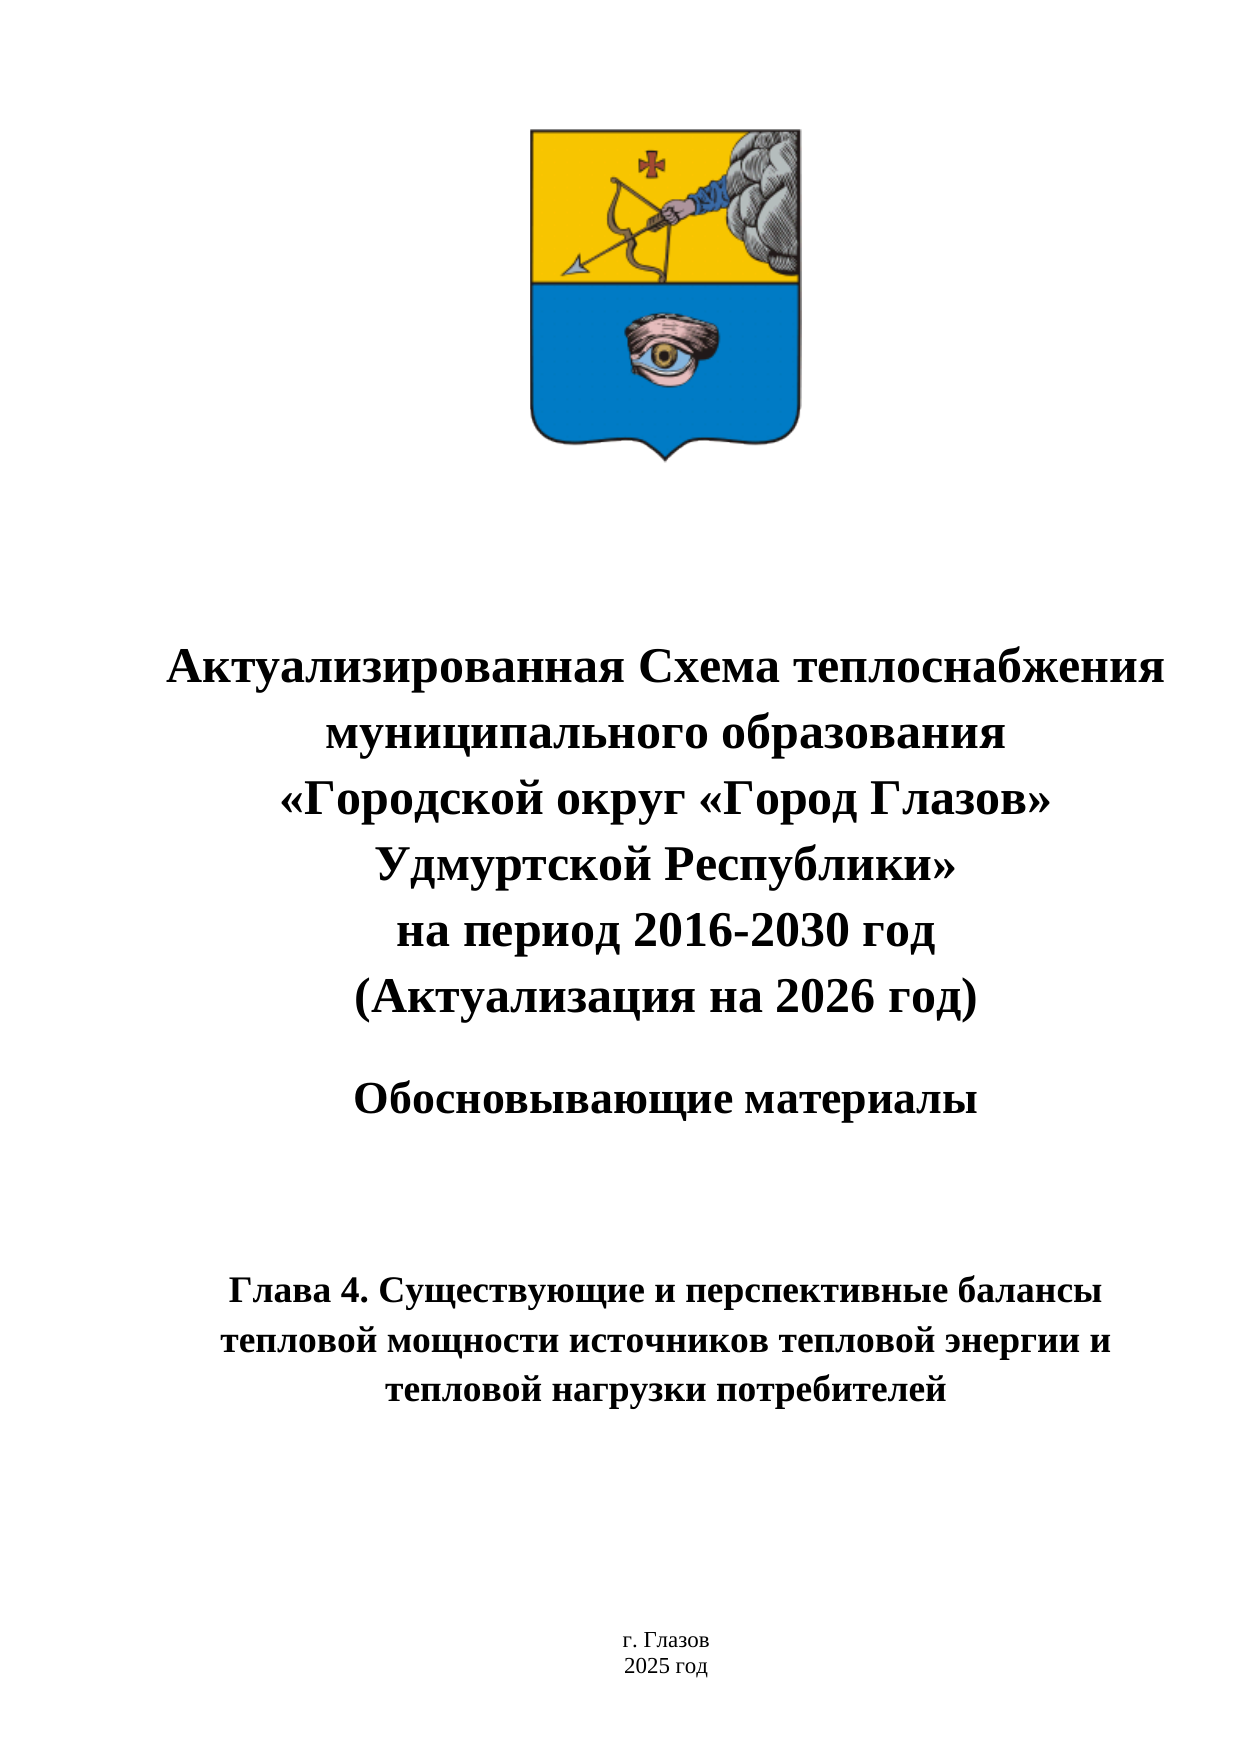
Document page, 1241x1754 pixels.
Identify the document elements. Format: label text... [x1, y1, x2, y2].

text на период 2016-2030 год [154, 900, 1178, 958]
text (Актуализация на 2026 год) [154, 966, 1178, 1024]
text Обосновывающие материалы [154, 1071, 1178, 1123]
text «Городской округ «Город Глазов» Удмуртской Республики» [154, 768, 1178, 892]
text Глава 4. Существующие и перспективные балансы тепловой мощности источников тепловой энергии и тепловой нагрузки потребителей [154, 1268, 1178, 1410]
text муниципального образования [154, 702, 1178, 759]
picture [530, 129, 802, 463]
text Актуализированная Схема теплоснабжения [154, 636, 1178, 693]
